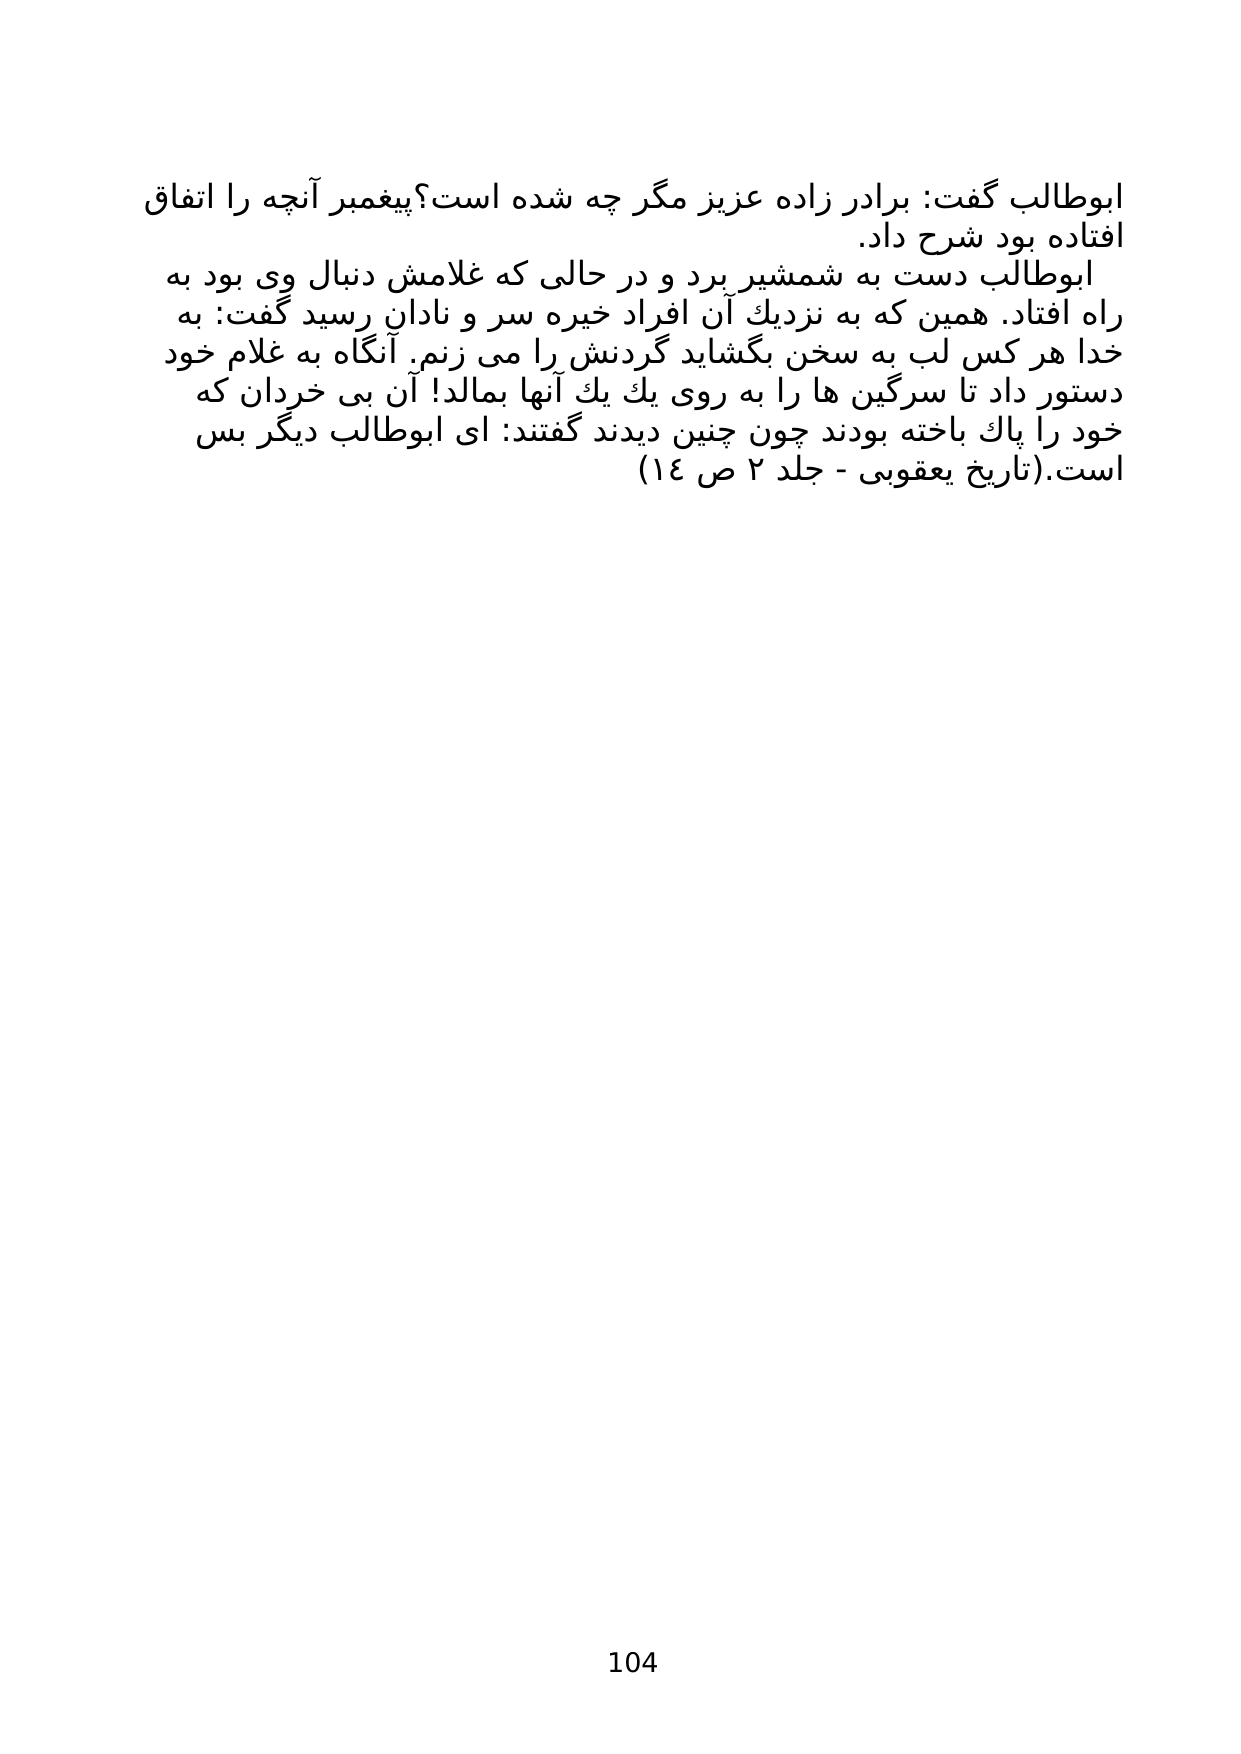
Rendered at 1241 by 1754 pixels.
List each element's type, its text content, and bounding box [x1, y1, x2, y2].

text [141, 177, 1125, 255]
text ابوطالب دست به شمشير برد و در حالی كه غلامش دنبال وی بود به راه افتاد. همين كه به نزديك آن افراد خيره سر و نادان رسيد گفت: به خدا هر كس لب به سخن بگشايد گردنش را می زنم. آنگاه به غلام خود دستور داد تا سرگين ها را به روی يك يك آنها بمالد! آن بی خردان كه خود را پاك باخته بودند چون چنين ديدند گفتند: ای ابوطالب ديگر بس است.(تاريخ يعقوبی - جلد ٢ ص ١٤) [141, 255, 1125, 488]
